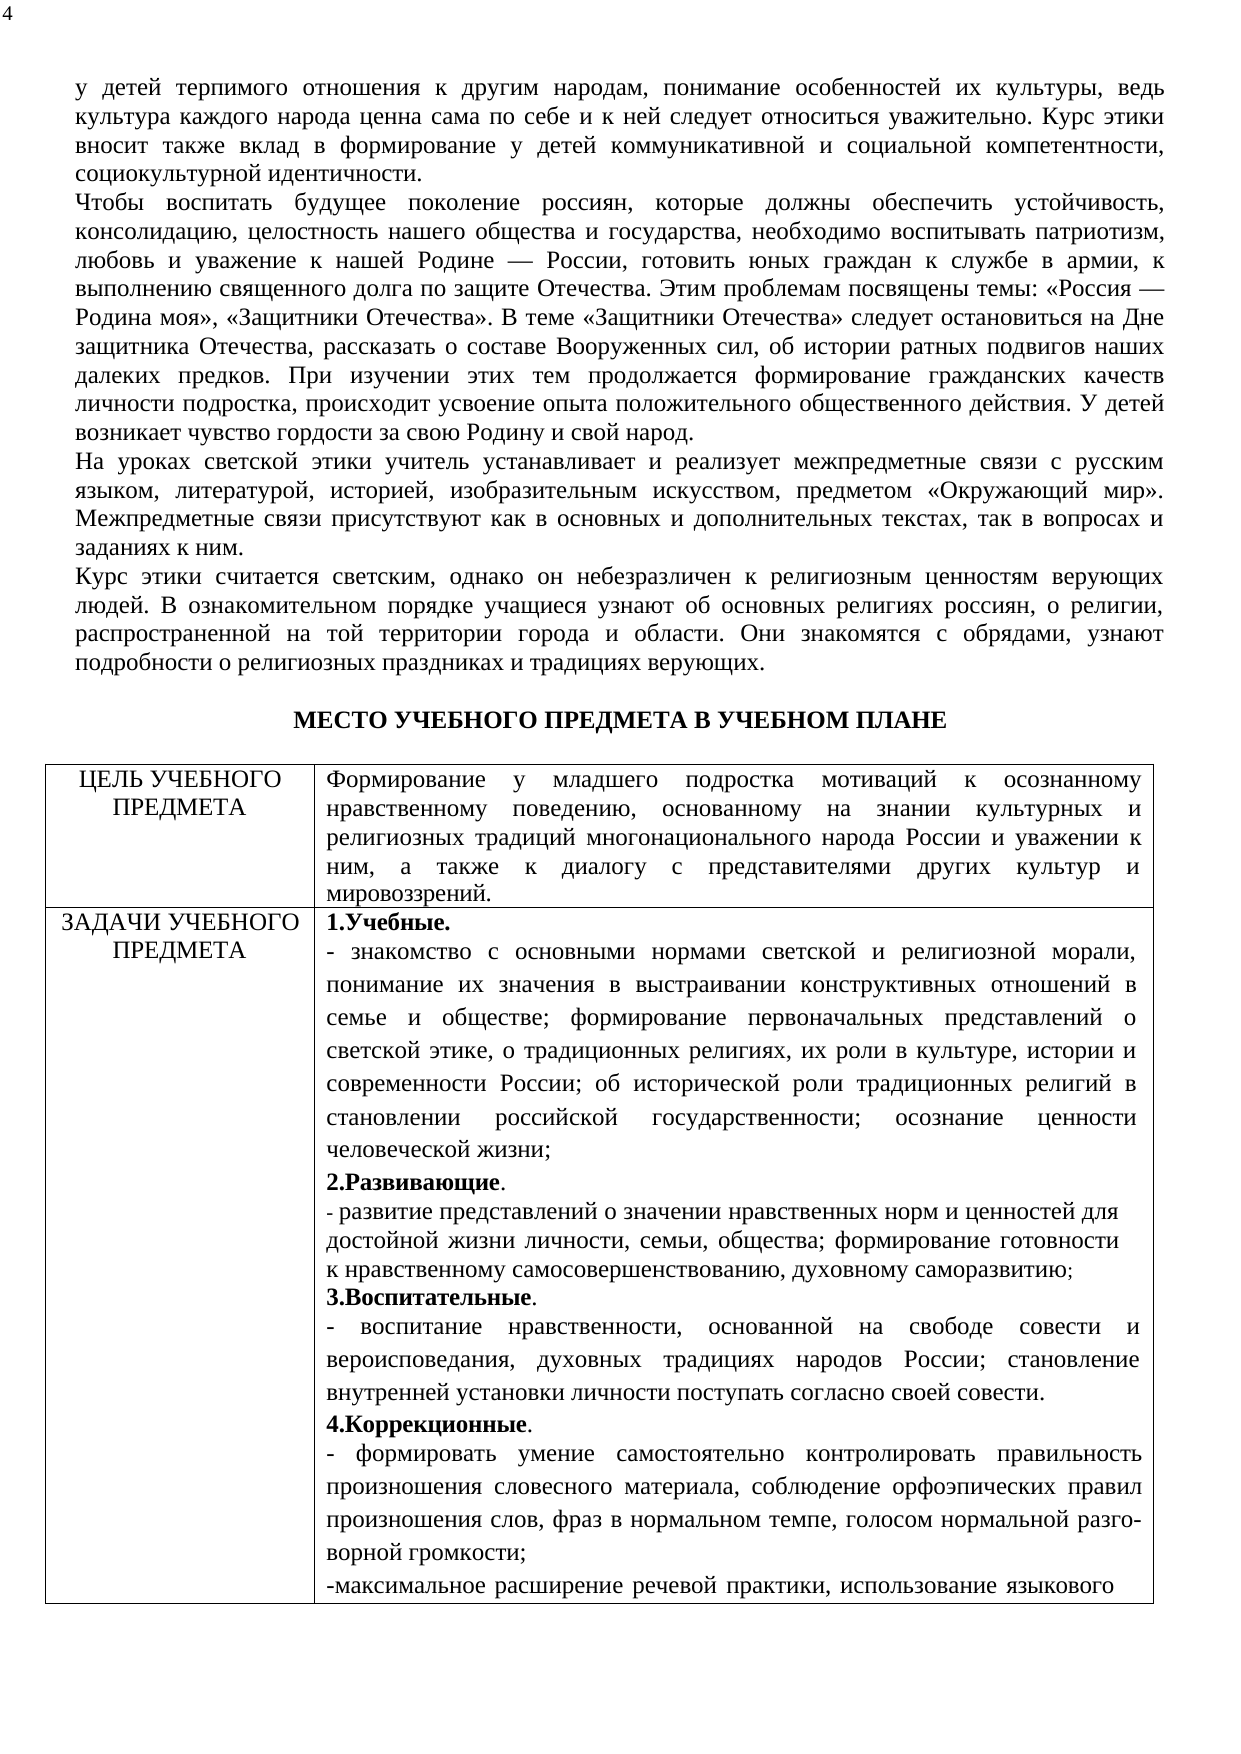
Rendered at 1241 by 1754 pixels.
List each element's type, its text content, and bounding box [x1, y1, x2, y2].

text На уроках светской этики учитель устанавливает и реализует межпредметные связи с русским языком, литературой, историей, изобразительным искусством, предметом «Окружающий мир». Межпредметные связи присутствуют как в основных и дополнительных текстах, так в вопросах и заданиях к ним. [75, 446, 1165, 561]
subtitle МЕСТО УЧЕБНОГО ПРЕДМЕТА В УЧЕБНОМ ПЛАНЕ [118, 706, 1122, 734]
text Чтобы воспитать будущее поколение россиян, которые должны обеспечить устойчивость, консолидацию, целостность нашего общества и государства, необходимо воспитывать патриотизм, любовь и уважение к нашей Родине — России, готовить юных граждан к службе в армии, к выполнению священного долга по защите Отечества. Этим проблемам посвящены темы: «Россия — Родина моя», «Защитники Отечества». В теме «Защитники Отечества» следует остановиться на Дне защитника Отечества, рассказать о составе Вооруженных сил, об истории ратных подвигов наших далеких предков. При изучении этих тем продолжается формирование гражданских качеств личности подростка, происходит усвоение опыта положительного общественного действия. У детей возникает чувство гордости за свою Родину и свой народ. [75, 187, 1166, 446]
text Курс этики считается светским, однако он небезразличен к религиозным ценностям верующих людей. В ознакомительном порядке учащиеся узнают об основных религиях россиян, о религии, распространенной на той территории города и области. Они знакомятся с обрядами, узнают подробности о религиозных праздниках и традициях верующих. [75, 561, 1165, 676]
table_header Формирование у младшего подростка мотиваций к осознанному нравственному поведению, основанному на знании культурных и религиозных традиций многонационального народа России и уважении к ним, а также к диалогу с представителями других культур и мировоззрений. [315, 765, 1153, 907]
table_cell ЗАДАЧИ УЧЕБНОГО ПРЕДМЕТА [46, 908, 314, 1603]
text у детей терпимого отношения к другим народам, понимание особенностей их культуры, ведь культура каждого народа ценна сама по себе и к ней следует относиться уважительно. Курс этики вносит также вклад в формирование у детей коммуникативной и социальной компетентности, социокультурной идентичности. [75, 72, 1166, 187]
table_header ЦЕЛЬ УЧЕБНОГО ПРЕДМЕТА [46, 765, 314, 907]
table_cell 1.Учебные. - знакомство с основными нормами светской и религиозной морали, понимание их значения в выстраивании конструктивных отношений в семье и обществе; формирование первоначальных представлений о светской этике, о традиционных религиях, их роли в культуре, истории и современности России; об исторической роли традиционных религий в становлении российской государственности; осознание ценности человеческой жизни; 2.Развивающие. - развитие представлений о значении нравственных норм и ценностей для достойной жизни личности, семьи, общества; формирование готовности к нравственному самосовершенствованию, духовному саморазвитию; 3.Воспитательные. - воспитание нравственности, основанной на свободе совести и вероисповедания, духовных традициях народов России; становление внутренней установки личности поступать согласно своей совести. 4.Коррекционные. - формировать умение самостоятельно контролировать правильность произношения словесного материала, соблюдение орфоэпических правил произношения слов, фраз в нормальном темпе, голосом нормальной разго- ворной громкости; -максимальное расширение речевой практики, использование языкового [315, 908, 1153, 1603]
